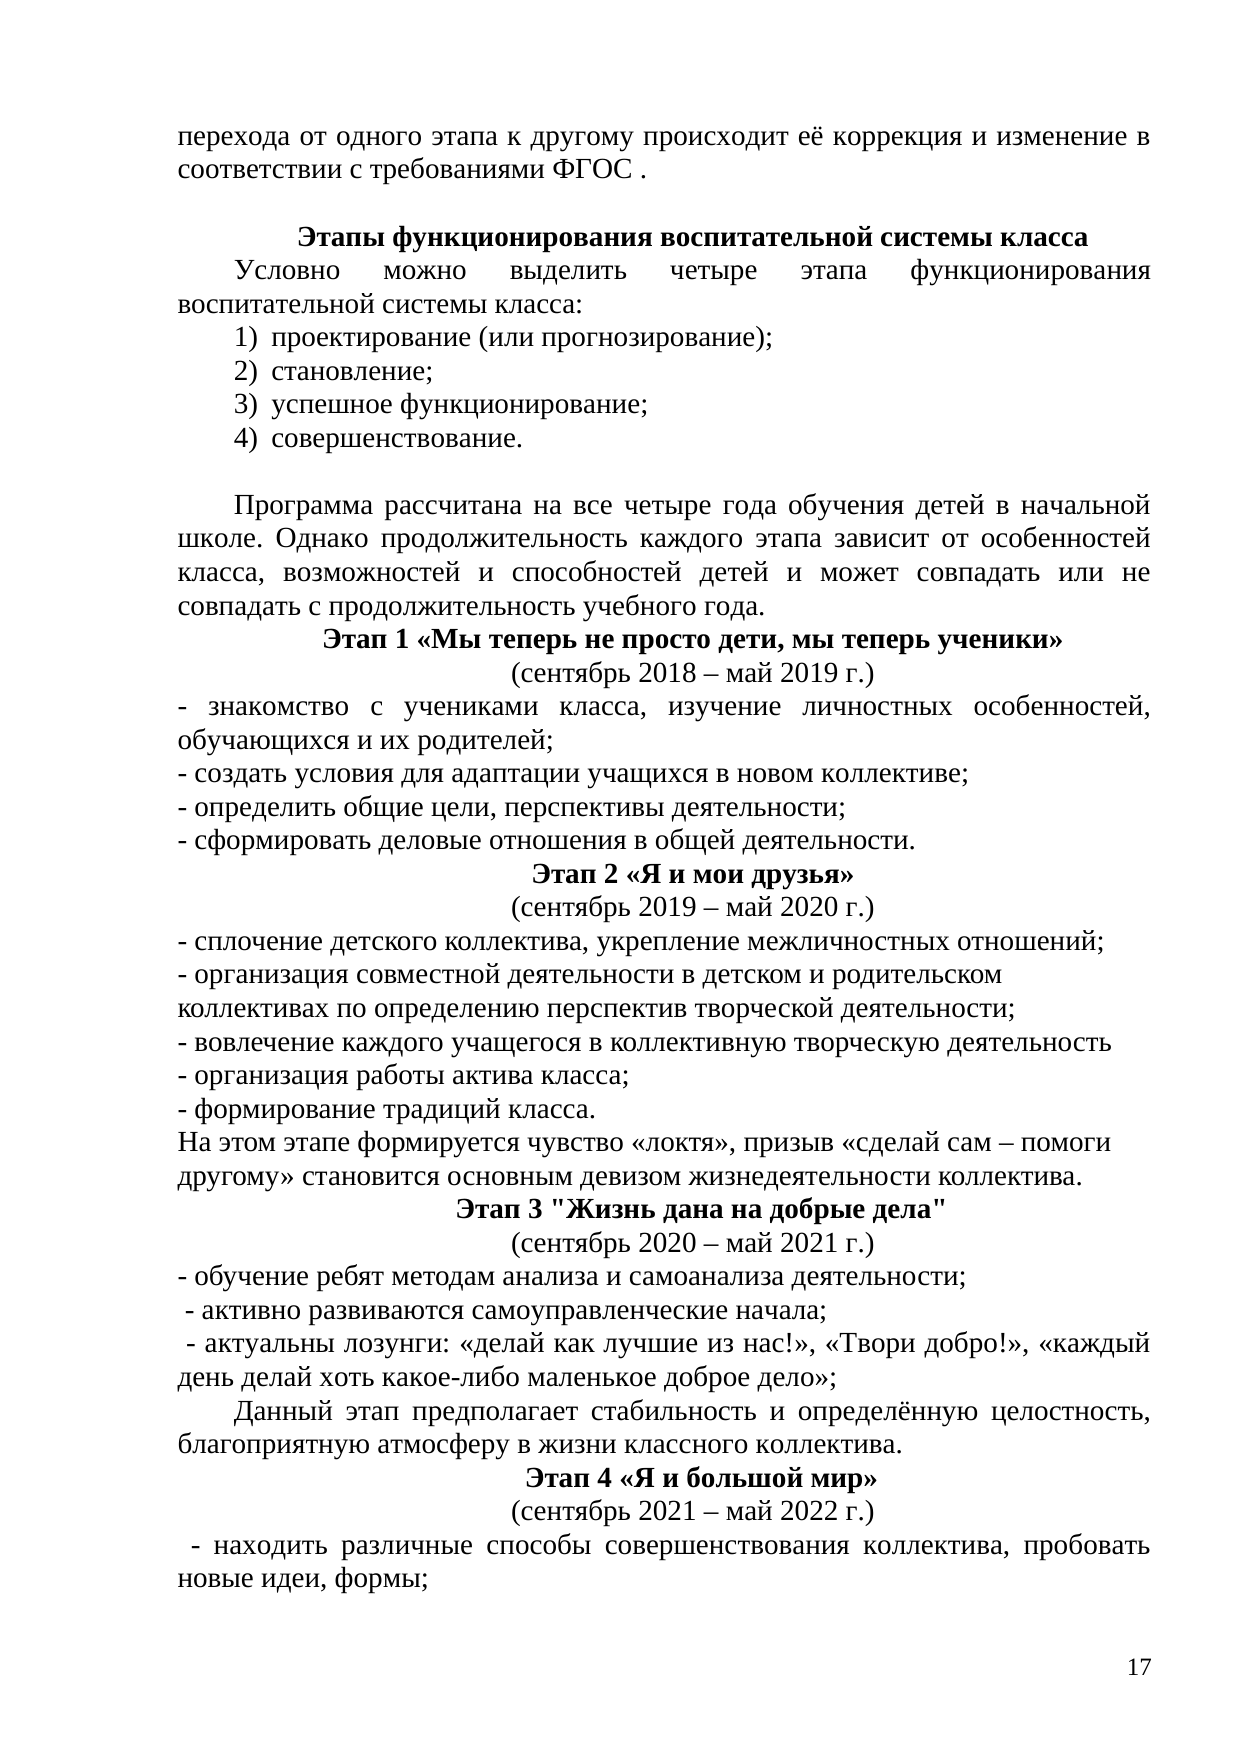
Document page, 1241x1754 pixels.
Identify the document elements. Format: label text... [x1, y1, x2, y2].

text - организация работы актива класса; [177, 1057, 1152, 1091]
text Этап 3 "Жизнь дана на добрые дела" [177, 1191, 1152, 1225]
text Этапы функционирования воспитательной системы класса [177, 219, 1152, 252]
text Этап 2 «Я и мои друзья» [177, 856, 1152, 889]
text Программа рассчитана на все четыре года обучения детей в начальной школе. Однако продолжительность каждого этапа зависит от особенностей класса, возможностей и способностей детей и может совпадать или не совпадать с продолжительность учебного года. [177, 487, 1152, 621]
text - обучение ребят методам анализа и самоанализа деятельности; [177, 1258, 1152, 1292]
list совершенствование. [233, 420, 1152, 453]
text - создать условия для адаптации учащихся в новом коллективе; [177, 755, 1152, 789]
text Этап 1 «Мы теперь не просто дети, мы теперь ученики» [177, 621, 1152, 655]
text Данный этап предполагает стабильность и определённую целостность, благоприятную атмосферу в жизни классного коллектива. [177, 1393, 1152, 1460]
list проектирование (или прогнозирование); [233, 319, 1152, 353]
text - организация совместной деятельности в детском и родительском коллективах по определению перспектив творческой деятельности; [177, 957, 1152, 1024]
text (сентябрь 2020 – май 2021 г.) [177, 1225, 1152, 1258]
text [177, 118, 1152, 185]
text - вовлечение каждого учащегося в коллективную творческую деятельность [177, 1024, 1152, 1057]
text - сплочение детского коллектива, укрепление межличностных отношений; [177, 923, 1152, 957]
list становление; [233, 353, 1152, 386]
text - формирование традиций класса. [177, 1091, 1152, 1124]
text (сентябрь 2018 – май 2019 г.) [177, 655, 1152, 688]
text - активно развиваются самоуправленческие начала; [177, 1292, 1152, 1326]
text (сентябрь 2021 – май 2022 г.) [177, 1493, 1152, 1527]
text - сформировать деловые отношения в общей деятельности. [177, 822, 1152, 856]
list успешное функционирование; [233, 386, 1152, 420]
text (сентябрь 2019 – май 2020 г.) [177, 889, 1152, 923]
text На этом этапе формируется чувство «локтя», призыв «сделай сам – помоги другому» становится основным девизом жизнедеятельности коллектива. [177, 1124, 1152, 1191]
text - знакомство с учениками класса, изучение личностных особенностей, обучающихся и их родителей; [177, 688, 1152, 755]
text Условно можно выделить четыре этапа функционирования воспитательной системы класса: [177, 252, 1152, 319]
text Этап 4 «Я и большой мир» [177, 1460, 1152, 1493]
text - определить общие цели, перспективы деятельности; [177, 789, 1152, 822]
text - актуальны лозунги: «делай как лучшие из нас!», «Твори добро!», «каждый день делай хоть какое-либо маленькое доброе дело»; [177, 1326, 1152, 1393]
text - находить различные способы совершенствования коллектива, пробовать новые идеи, формы; [177, 1527, 1152, 1594]
